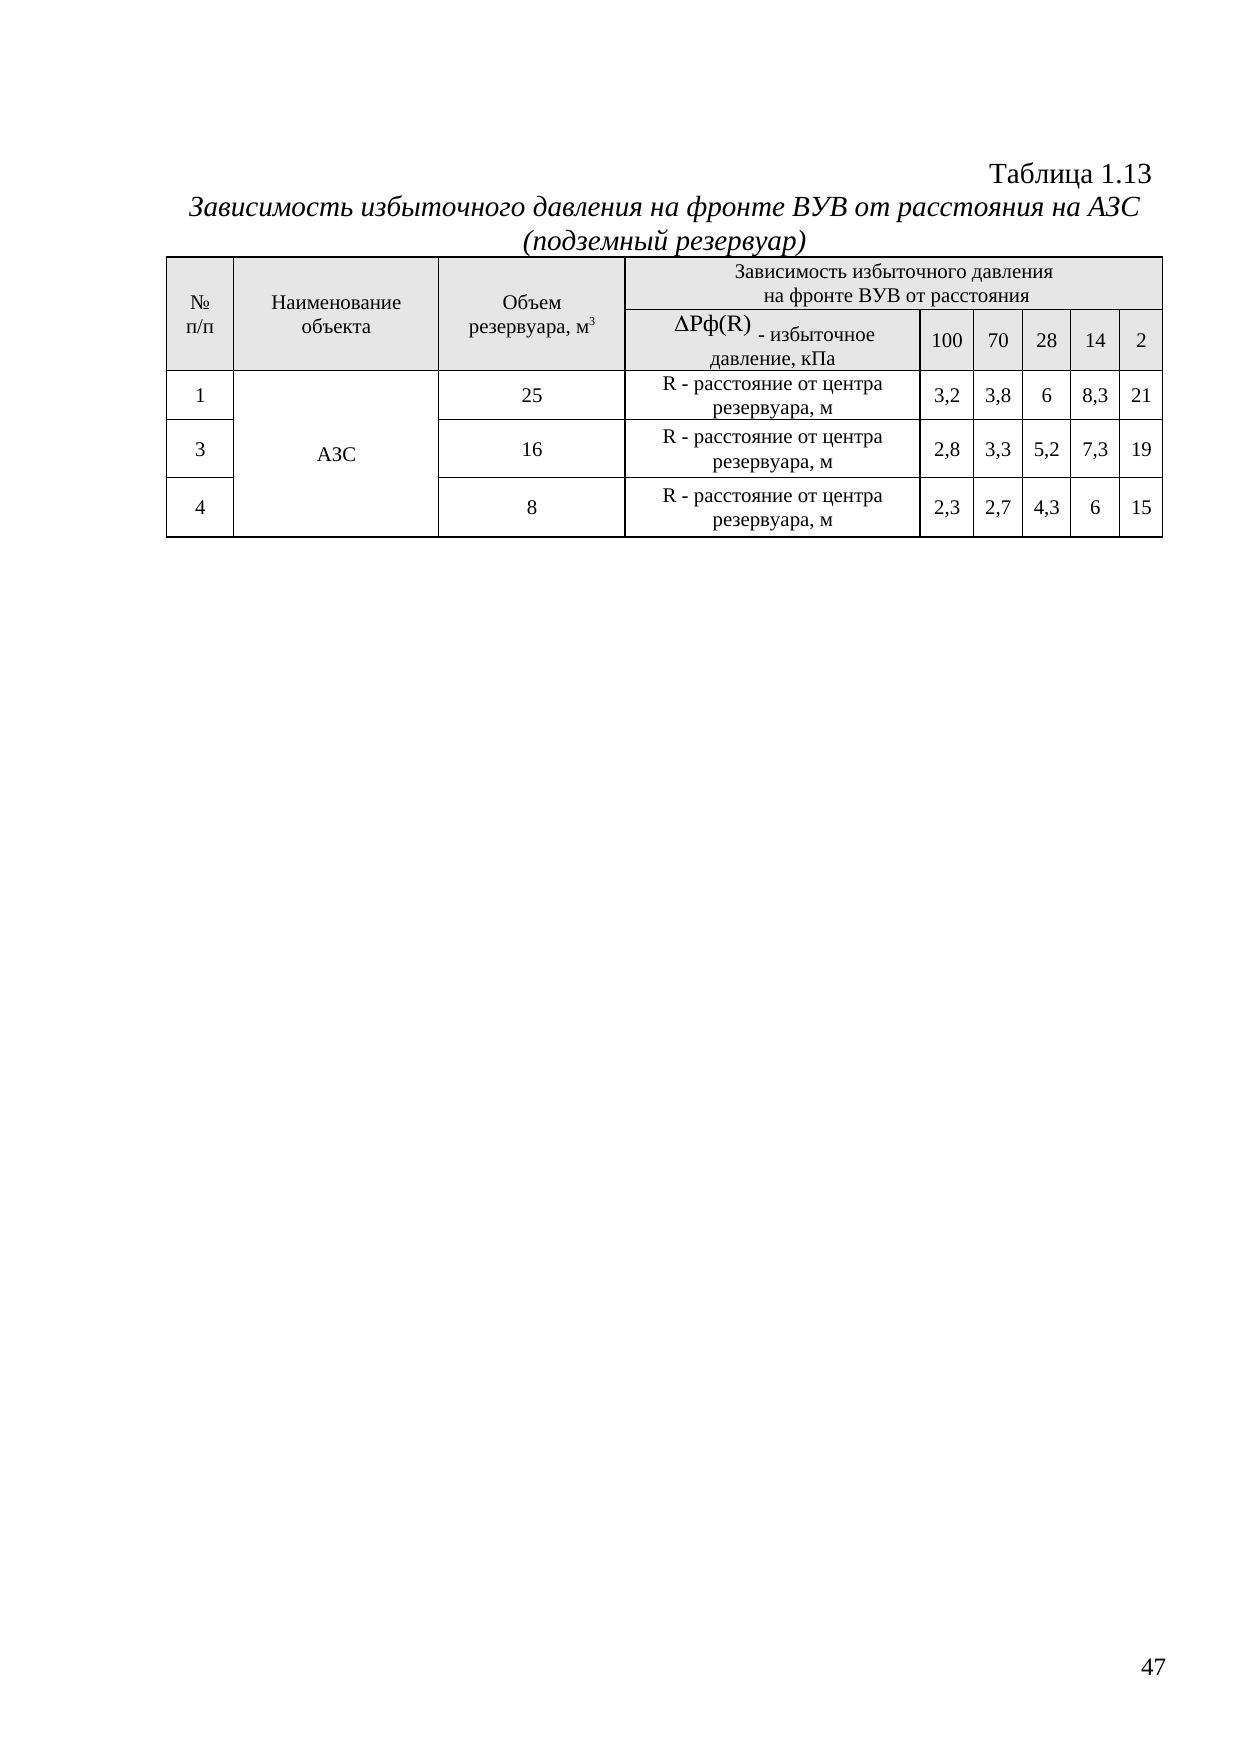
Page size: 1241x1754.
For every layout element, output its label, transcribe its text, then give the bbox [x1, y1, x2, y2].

table_cell 100 [921, 310, 973, 370]
table_cell 16 [439, 420, 624, 477]
table_cell 3 [167, 420, 233, 477]
table_cell 5,2 [1023, 420, 1070, 477]
table_cell 2 [1120, 310, 1162, 370]
table_cell 4,3 [1023, 478, 1070, 536]
table_cell 21 [1120, 371, 1162, 419]
table_cell 19 [1120, 420, 1162, 477]
table_cell - избыточное давление, кПа [626, 310, 919, 370]
table_header Объем резервуара, м3 [439, 258, 624, 370]
table_cell 4 [167, 478, 233, 536]
table_header Зависимость избыточного давления на фронте ВУВ от расстояния [626, 258, 1162, 309]
table_cell 8,3 [1071, 371, 1119, 419]
table_cell 3,3 [974, 420, 1022, 477]
table_cell 6 [1071, 478, 1119, 536]
table_cell АЗС [234, 371, 438, 536]
text Таблица 1.13 [177, 156, 1152, 189]
table_cell 3,8 [974, 371, 1022, 419]
table_cell 7,3 [1071, 420, 1119, 477]
table_cell 15 [1120, 478, 1162, 536]
table_cell R - расстояние от центра резервуара, м [626, 420, 919, 477]
table_cell 2,8 [921, 420, 973, 477]
table_cell 25 [439, 371, 624, 419]
table_header Наименование объекта [234, 258, 438, 370]
table_cell 14 [1071, 310, 1119, 370]
table_cell 3,2 [921, 371, 973, 419]
text Зависимость избыточного давления на фронте ВУВ от расстояния на АЗС (подземный резервуар) [177, 189, 1152, 256]
table_header № п/п [167, 258, 233, 370]
table_cell 6 [1023, 371, 1070, 419]
table_cell 8 [439, 478, 624, 536]
table_cell 2,7 [974, 478, 1022, 536]
table_cell 28 [1023, 310, 1070, 370]
table_cell R - расстояние от центра резервуара, м [626, 371, 919, 419]
table_cell 2,3 [921, 478, 973, 536]
table_cell 1 [167, 371, 233, 419]
table_cell 70 [974, 310, 1022, 370]
table_cell R - расстояние от центра резервуара, м [626, 478, 919, 536]
